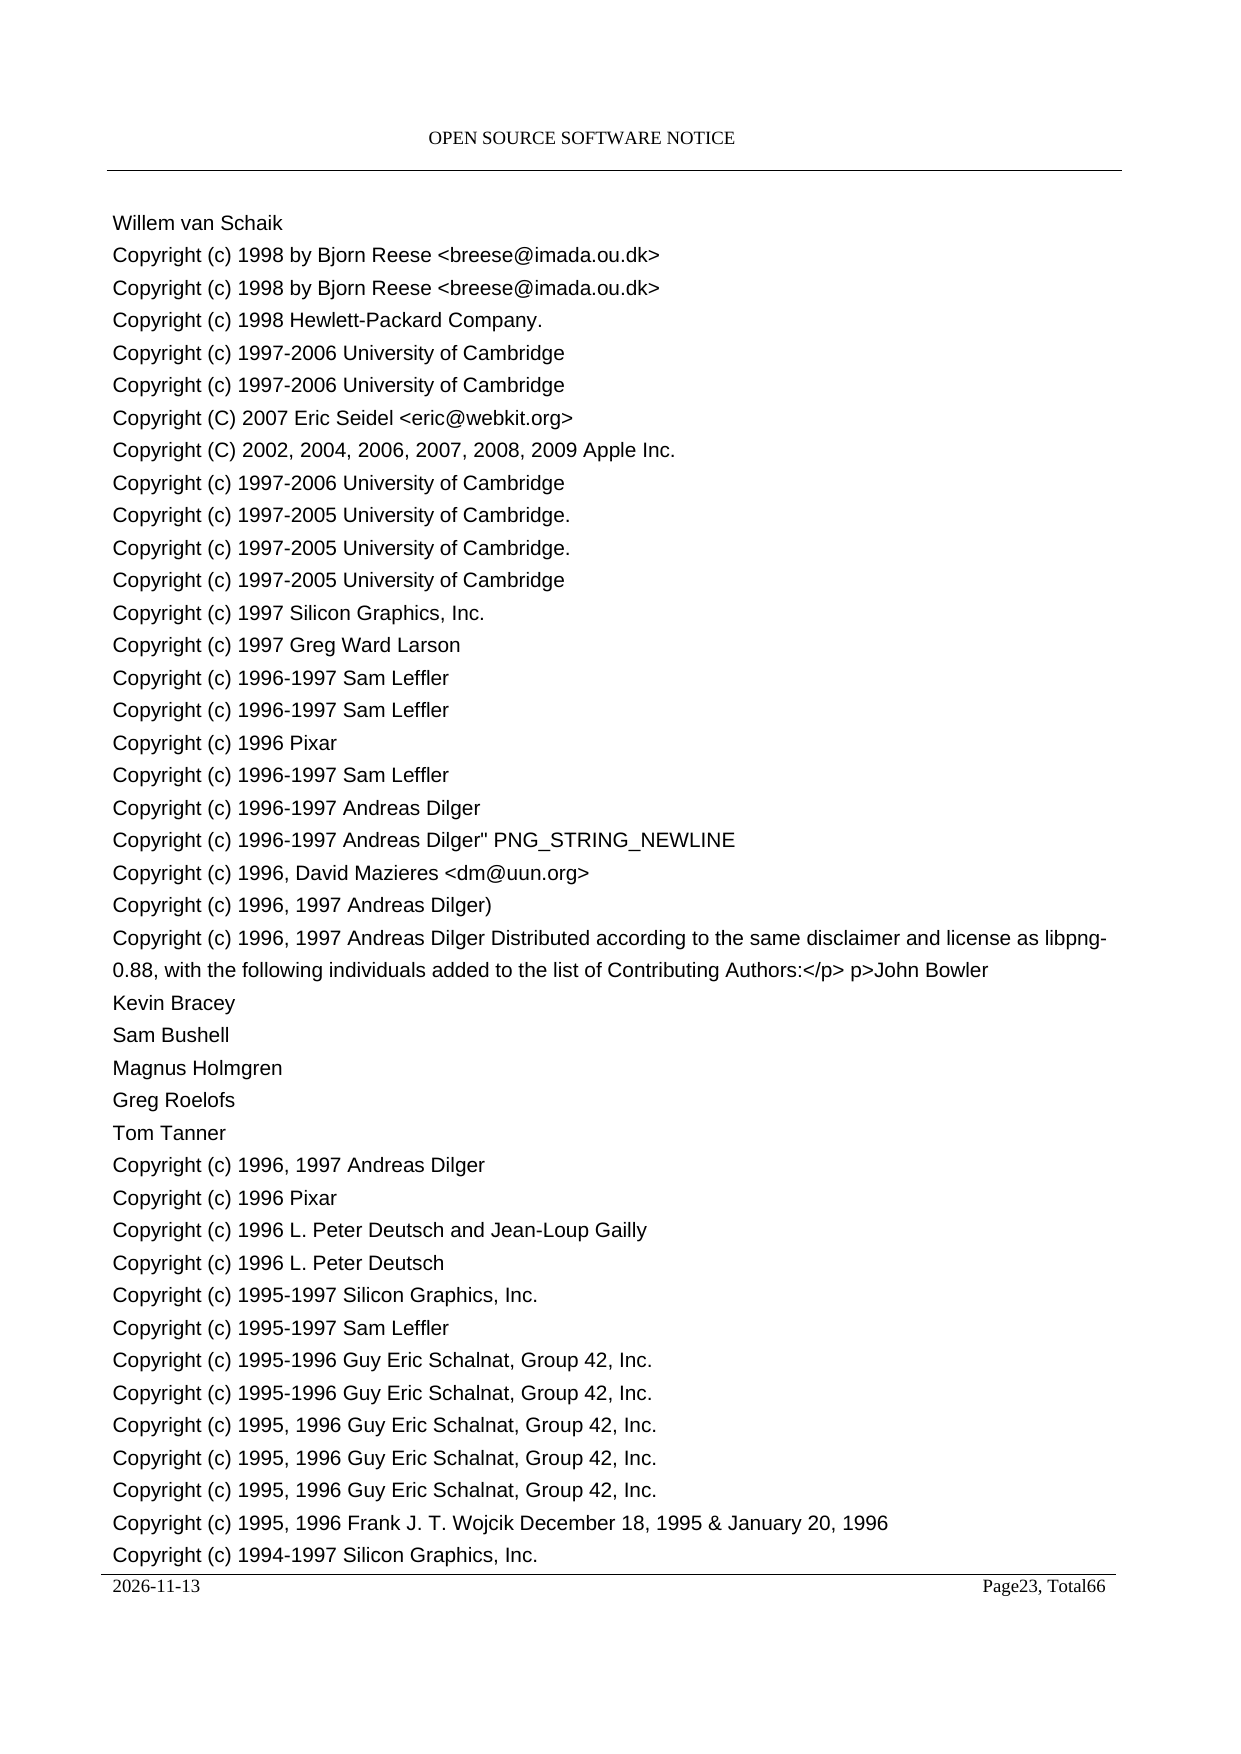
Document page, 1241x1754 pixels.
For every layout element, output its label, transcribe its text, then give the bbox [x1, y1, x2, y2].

text Copyright (c) 1998 by Bjorn Reese <breese@imada.ou.dk> [112, 271, 1128, 304]
text Copyright (c) 1996-1997 Andreas Dilger [112, 791, 1128, 824]
text Copyright (c) 1998 Hewlett-Packard Company. [112, 304, 1128, 336]
text Copyright (c) 1997-2005 University of Cambridge. [112, 531, 1128, 564]
text Copyright (C) 2002, 2004, 2006, 2007, 2008, 2009 Apple Inc. [112, 434, 1128, 466]
text Copyright (c) 1996-1997 Sam Leffler [112, 694, 1128, 726]
text Copyright (c) 1996 L. Peter Deutsch [112, 1246, 1128, 1279]
text Copyright (c) 1995-1996 Guy Eric Schalnat, Group 42, Inc. [112, 1376, 1128, 1409]
text Magnus Holmgren [112, 1051, 1128, 1084]
text Copyright (c) 1996 L. Peter Deutsch and Jean-Loup Gailly [112, 1214, 1128, 1246]
text Copyright (c) 1995-1997 Silicon Graphics, Inc. [112, 1279, 1128, 1311]
text Copyright (c) 1997-2006 University of Cambridge [112, 466, 1128, 499]
text Copyright (c) 1997-2006 University of Cambridge [112, 336, 1128, 369]
text Copyright (c) 1996, 1997 Andreas Dilger) [112, 889, 1128, 921]
text Tom Tanner [112, 1116, 1128, 1149]
text Copyright (c) 1997 Silicon Graphics, Inc. [112, 596, 1128, 629]
text Greg Roelofs [112, 1084, 1128, 1116]
text Copyright (c) 1996 Pixar [112, 726, 1128, 759]
text Copyright (C) 2007 Eric Seidel <eric@webkit.org> [112, 401, 1128, 434]
text Copyright (c) 1997-2005 University of Cambridge. [112, 499, 1128, 531]
text Copyright (c) 1996-1997 Andreas Dilger" PNG_STRING_NEWLINE [112, 824, 1128, 856]
text Copyright (c) 1995, 1996 Guy Eric Schalnat, Group 42, Inc. [112, 1409, 1128, 1441]
text Copyright (c) 1997 Greg Ward Larson [112, 629, 1128, 661]
text Copyright (c) 1996-1997 Sam Leffler [112, 661, 1128, 694]
text Copyright (c) 1995-1997 Sam Leffler [112, 1311, 1128, 1344]
text Copyright (c) 1996-1997 Sam Leffler [112, 759, 1128, 791]
text Copyright (c) 1996, David Mazieres <dm@uun.org> [112, 856, 1128, 889]
text Copyright (c) 1995-1996 Guy Eric Schalnat, Group 42, Inc. [112, 1344, 1128, 1376]
text Kevin Bracey [112, 986, 1128, 1019]
text Copyright (c) 1995, 1996 Frank J. T. Wojcik December 18, 1995 & January 20, 1996 [112, 1506, 1128, 1539]
text Copyright (c) 1995, 1996 Guy Eric Schalnat, Group 42, Inc. [112, 1441, 1128, 1474]
text Copyright (c) 1998 by Bjorn Reese <breese@imada.ou.dk> [112, 239, 1128, 271]
text Copyright (c) 1996, 1997 Andreas Dilger [112, 1149, 1128, 1181]
text Copyright (c) 1997-2005 University of Cambridge [112, 564, 1128, 596]
text Willem van Schaik [112, 206, 1128, 239]
text Copyright (c) 1994-1997 Silicon Graphics, Inc. [112, 1539, 1128, 1571]
text Copyright (c) 1996, 1997 Andreas Dilger Distributed according to the same disclaimer and license as libpng-0.88, with the following individuals added to the list of Contributing Authors:</p> p>John Bowler [112, 921, 1128, 986]
text Copyright (c) 1995, 1996 Guy Eric Schalnat, Group 42, Inc. [112, 1474, 1128, 1506]
text Sam Bushell [112, 1019, 1128, 1051]
text Copyright (c) 1996 Pixar [112, 1181, 1128, 1214]
text Copyright (c) 1997-2006 University of Cambridge [112, 369, 1128, 401]
